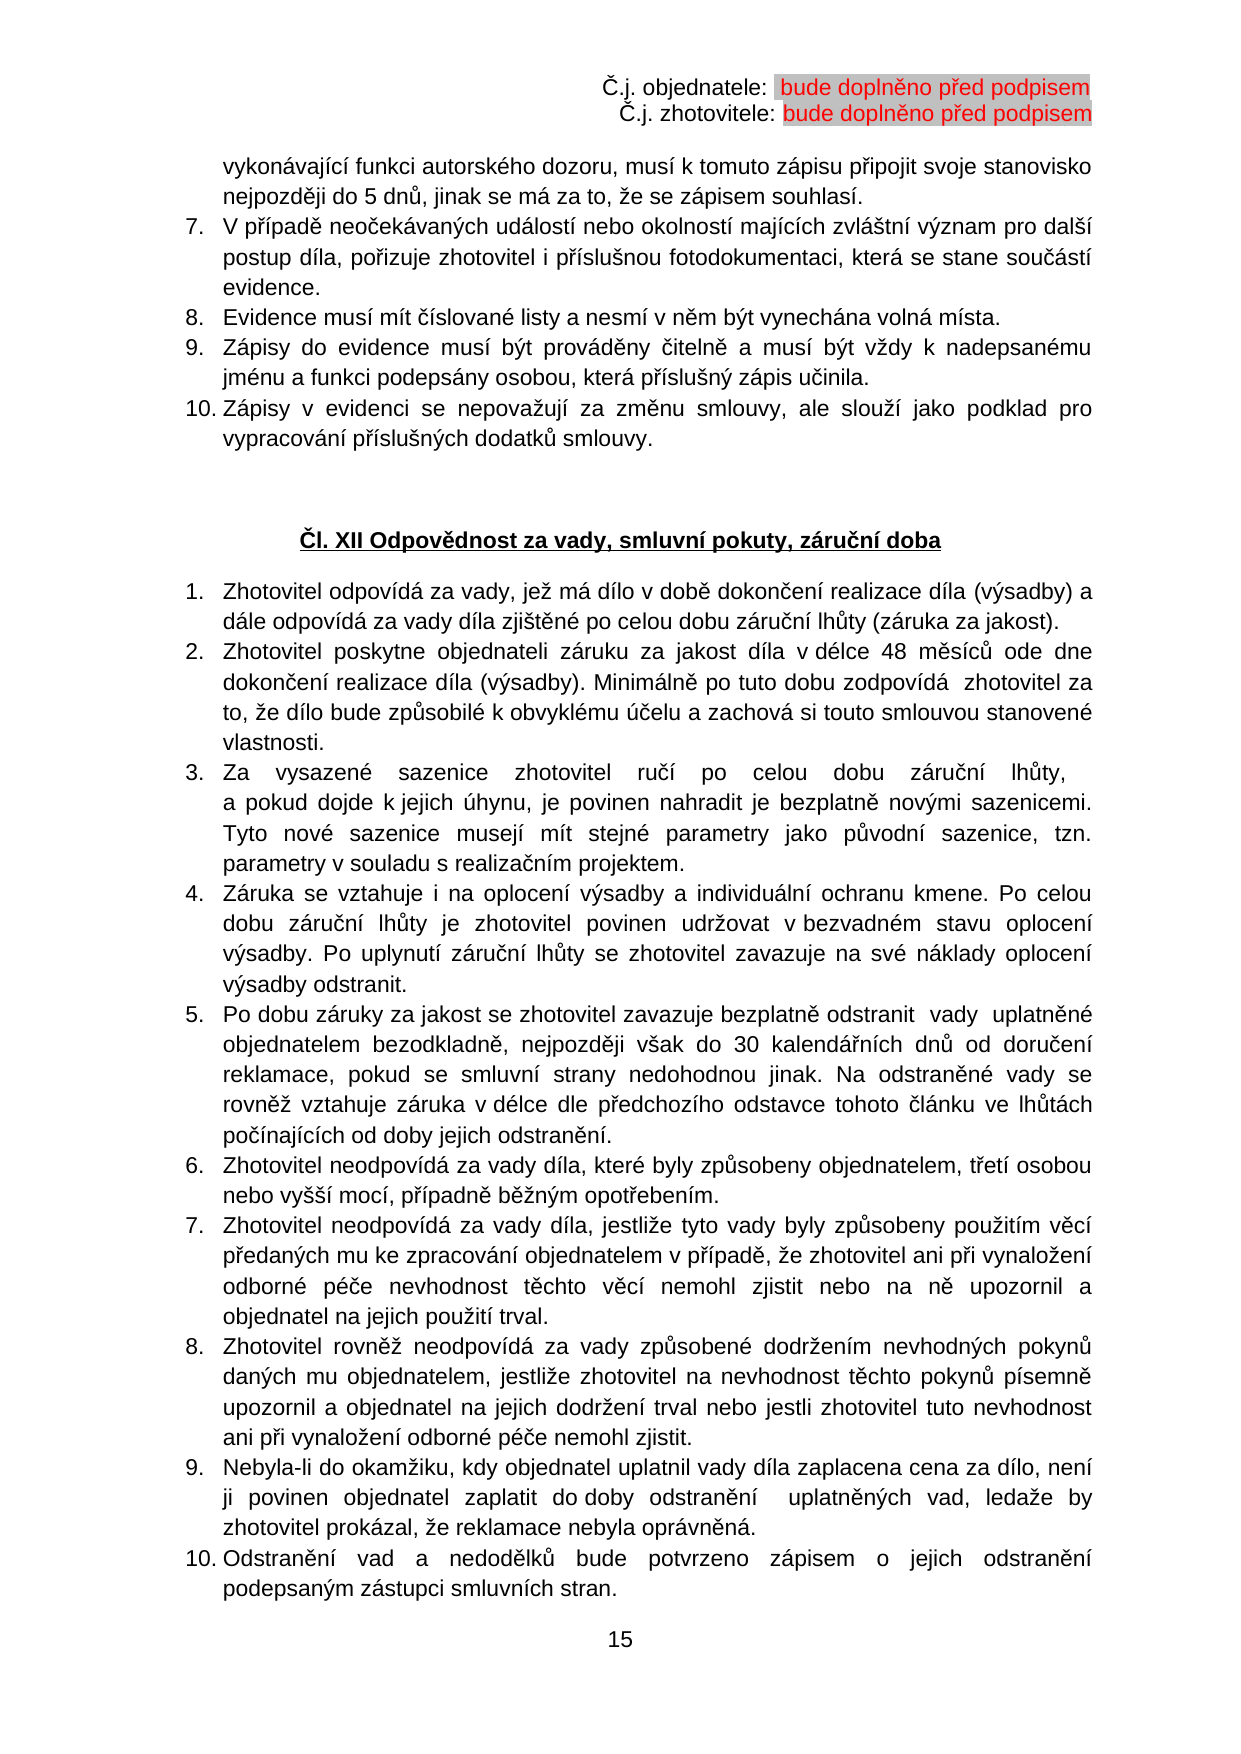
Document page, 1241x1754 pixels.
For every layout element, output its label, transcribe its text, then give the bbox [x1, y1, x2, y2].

list V případě neočekávaných událostí nebo okolností majících zvláštní význam pro další postup díla, pořizuje zhotovitel i příslušnou fotodokumentaci, která se stane součástí evidence. [185, 213, 1093, 300]
list Zápisy v evidenci se nepovažují za změnu smlouvy, ale slouží jako podklad pro vypracování příslušných dodatků smlouvy. [185, 394, 1093, 451]
list Odstranění vad a nedodělků bude potvrzeno zápisem o jejich odstranění podepsaným zástupci smluvních stran. [185, 1544, 1093, 1601]
list Zhotovitel neodpovídá za vady díla, jestliže tyto vady byly způsobeny použitím věcí předaných mu ke zpracování objednatelem v případě, že zhotovitel ani při vynaložení odborné péče nevhodnost těchto věcí nemohl zjistit nebo na ně upozornil a objednatel na jejich použití trval. [185, 1212, 1093, 1329]
list Zhotovitel odpovídá za vady, jež má dílo v době dokončení realizace díla (výsadby) a dále odpovídá za vady díla zjištěné po celou dobu záruční lhůty (záruka za jakost). [185, 578, 1093, 634]
list Zápisy do evidence musí být prováděny čitelně a musí být vždy k nadepsanému jménu a funkci podepsány osobou, která příslušný zápis učinila. [185, 334, 1093, 391]
list Po dobu záruky za jakost se zhotovitel zavazuje bezplatně odstranit vady uplatněné objednatelem bezodkladně, nejpozději však do 30 kalendářních dnů od doručení reklamace, pokud se smluvní strany nedohodnou jinak. Na odstraněné vady se rovněž vztahuje záruka v délce dle předchozího odstavce tohoto článku ve lhůtách počínajících od doby jejich odstranění. [185, 1001, 1093, 1148]
list Zhotovitel neodpovídá za vady díla, které byly způsobeny objednatelem, třetí osobou nebo vyšší mocí, případně běžným opotřebením. [185, 1152, 1093, 1208]
list Za vysazené sazenice zhotovitel ručí po celou dobu záruční lhůty, a pokud dojde k jejich úhynu, je povinen nahradit je bezplatně novými sazenicemi. Tyto nové sazenice musejí mít stejné parametry jako původní sazenice, tzn. parametry v souladu s realizačním projektem. [185, 759, 1093, 876]
list Záruka se vztahuje i na oplocení výsadby a individuální ochranu kmene. Po celou dobu záruční lhůty je zhotovitel povinen udržovat v bezvadném stavu oplocení výsadby. Po uplynutí záruční lhůty se zhotovitel zavazuje na své náklady oplocení výsadby odstranit. [185, 880, 1093, 997]
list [185, 153, 1093, 209]
list Zhotovitel poskytne objednateli záruku za jakost díla v délce 48 měsíců ode dne dokončení realizace díla (výsadby). Minimálně po tuto dobu zodpovídá zhotovitel za to, že dílo bude způsobilé k obvyklému účelu a zachová si touto smlouvou stanovené vlastnosti. [185, 638, 1093, 755]
list Zhotovitel rovněž neodpovídá za vady způsobené dodržením nevhodných pokynů daných mu objednatelem, jestliže zhotovitel na nevhodnost těchto pokynů písemně upozornil a objednatel na jejich dodržení trval nebo jestli zhotovitel tuto nevhodnost ani při vynaložení odborné péče nemohl zjistit. [185, 1333, 1093, 1450]
text Čl. XII Odpovědnost za vady, smluvní pokuty, záruční doba [148, 527, 1093, 553]
list Nebyla-li do okamžiku, kdy objednatel uplatnil vady díla zaplacena cena za dílo, není ji povinen objednatel zaplatit do doby odstranění uplatněných vad, ledaže by zhotovitel prokázal, že reklamace nebyla oprávněná. [185, 1454, 1093, 1541]
list Evidence musí mít číslované listy a nesmí v něm být vynechána volná místa. [185, 304, 1093, 330]
